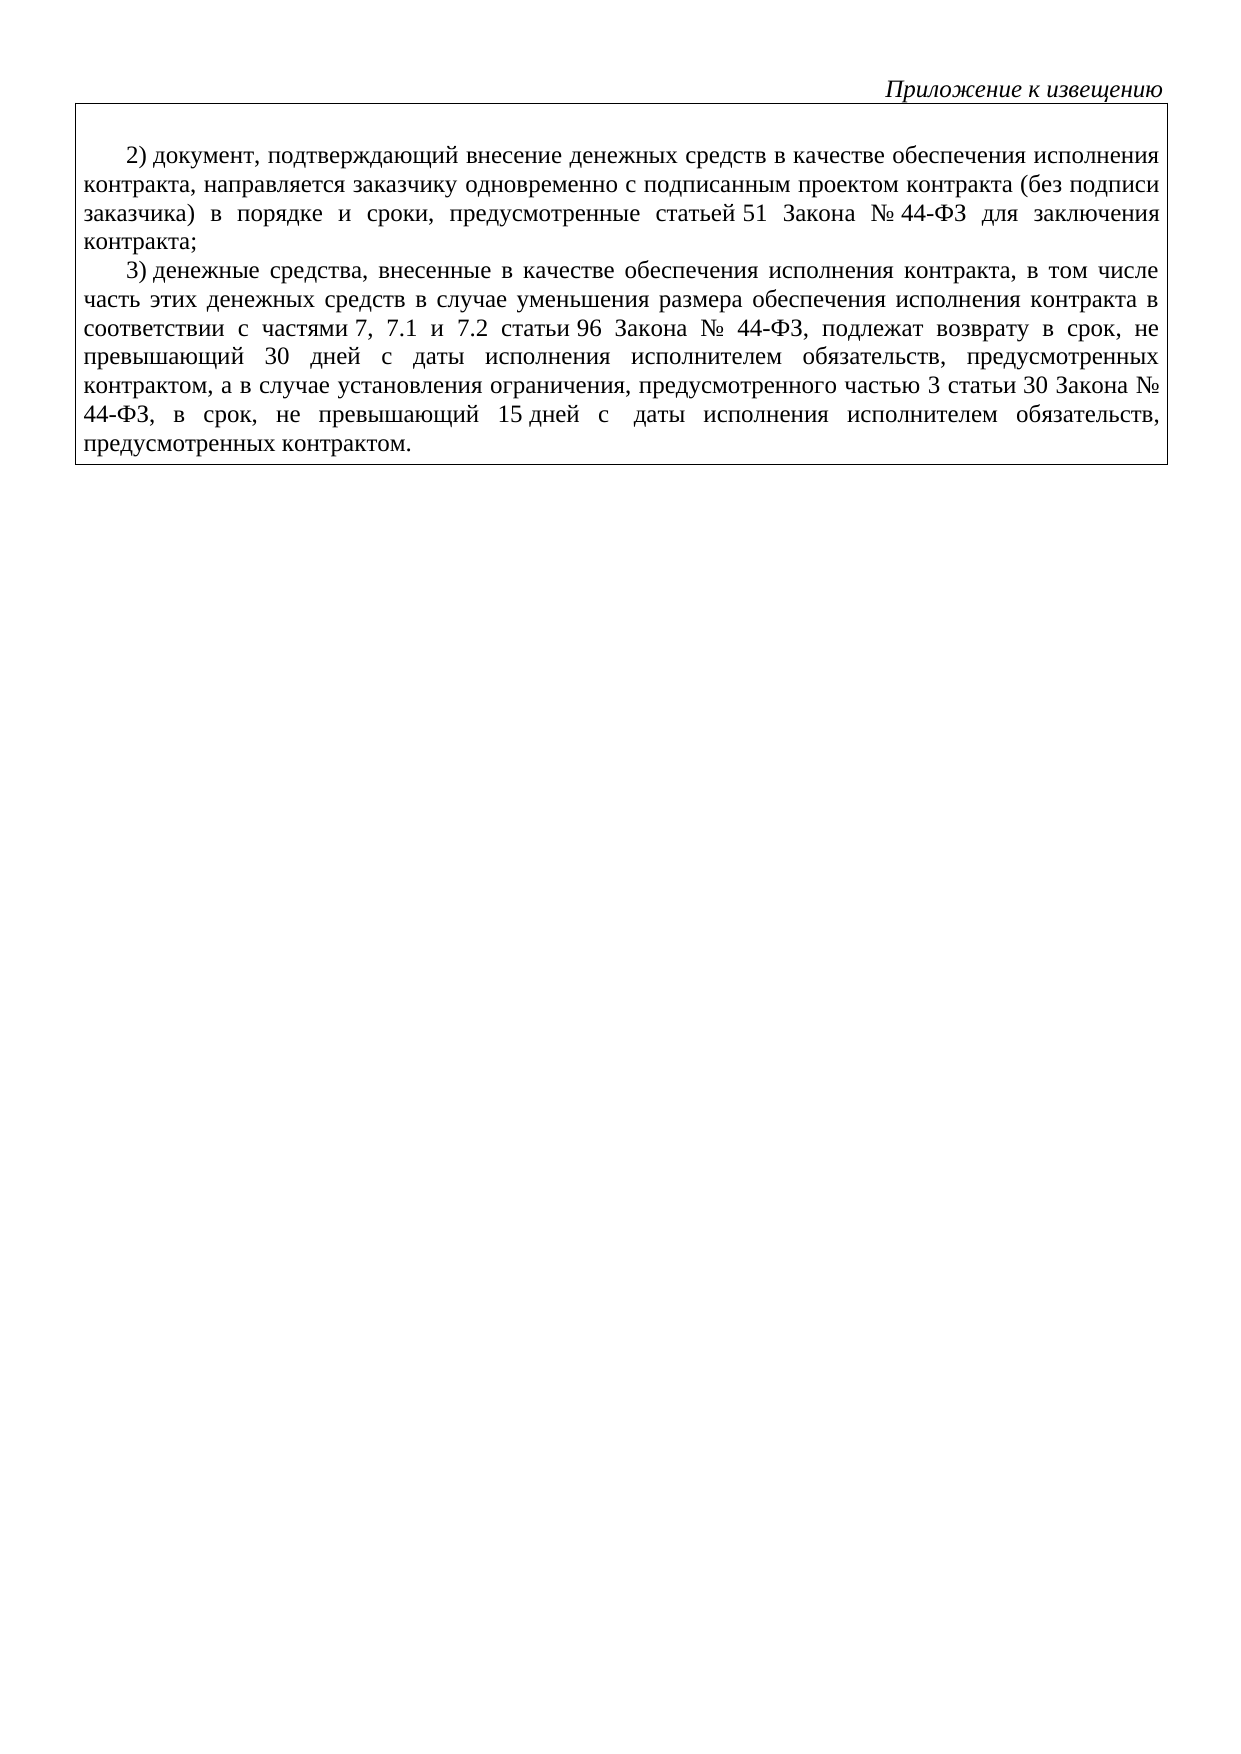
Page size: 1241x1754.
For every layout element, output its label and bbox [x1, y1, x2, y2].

table_cell [76, 104, 1167, 464]
